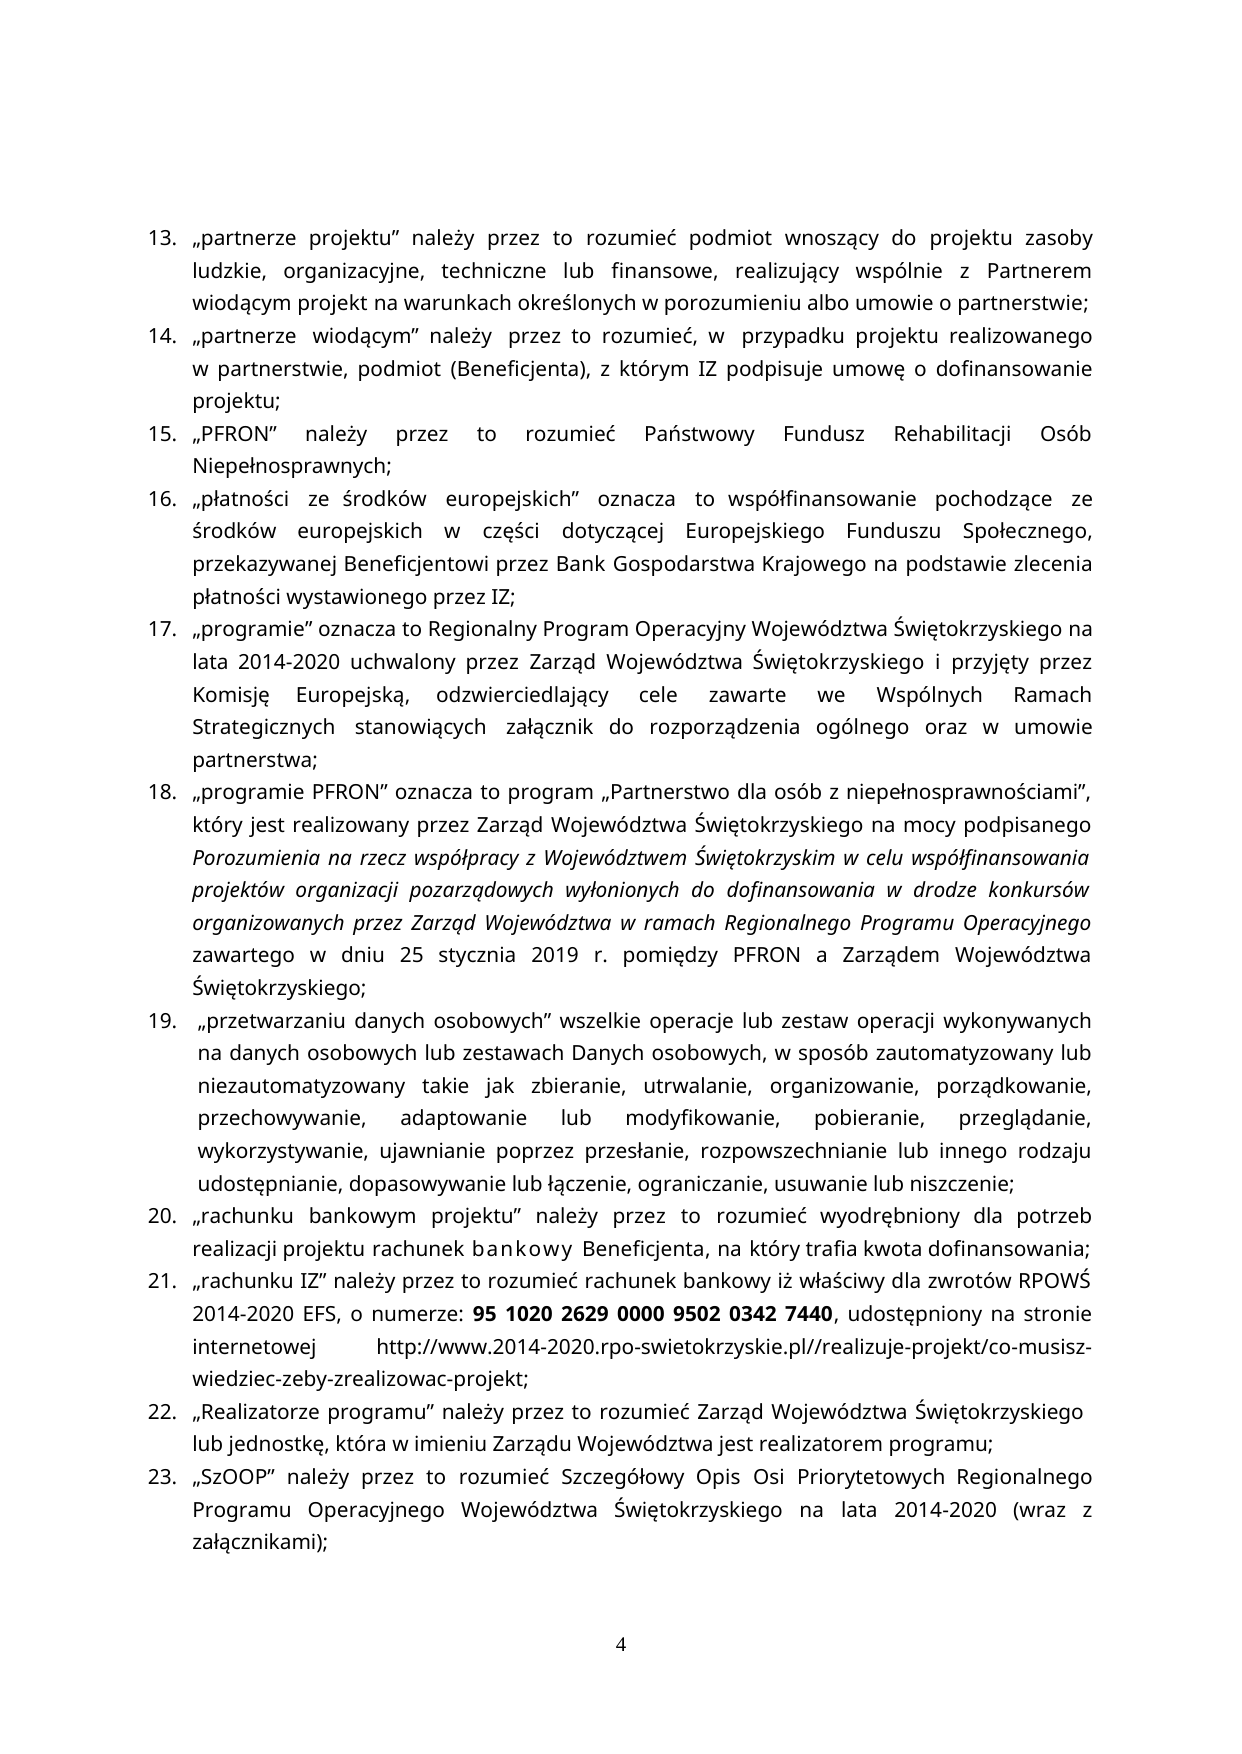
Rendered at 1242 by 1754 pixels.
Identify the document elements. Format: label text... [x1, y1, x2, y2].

list „partnerze projektu” należy przez to rozumieć podmiot wnoszący do projektu zasoby ludzkie, organizacyjne, techniczne lub finansowe, realizujący wspólnie z Partnerem wiodącym projekt na warunkach określonych w porozumieniu albo umowie o partnerstwie; [148, 223, 1093, 317]
list „SzOOP” należy przez to rozumieć Szczegółowy Opis Osi Priorytetowych Regionalnego Programu Operacyjnego Województwa Świętokrzyskiego na lata 2014-2020 (wraz z załącznikami); [148, 1462, 1093, 1556]
list „PFRON” należy przez to rozumieć Państwowy Fundusz Rehabilitacji Osób Niepełnosprawnych; [148, 419, 1093, 480]
list „płatności ze środków europejskich” oznacza to współfinansowanie pochodzące ze środków europejskich w części dotyczącej Europejskiego Funduszu Społecznego, przekazywanej Beneficjentowi przez Bank Gospodarstwa Krajowego na podstawie zlecenia płatności wystawionego przez IZ; [148, 484, 1093, 610]
list „programie” oznacza to Regionalny Program Operacyjny Województwa Świętokrzyskiego na lata 2014-2020 uchwalony przez Zarząd Województwa Świętokrzyskiego i przyjęty przez Komisję Europejską, odzwierciedlający cele zawarte we Wspólnych Ramach Strategicznych stanowiących załącznik do rozporządzenia ogólnego oraz w umowie partnerstwa; [148, 614, 1093, 773]
list „programie PFRON” oznacza to program „Partnerstwo dla osób z niepełnosprawnościami”, który jest realizowany przez Zarząd Województwa Świętokrzyskiego na mocy podpisanego Porozumienia na rzecz współpracy z Województwem Świętokrzyskim w celu współfinansowania projektów organizacji pozarządowych wyłonionych do dofinansowania w drodze konkursów organizowanych przez Zarząd Województwa w ramach Regionalnego Programu Operacyjnego zawartego w dniu 25 stycznia 2019 r. pomiędzy PFRON a Zarządem Województwa Świętokrzyskiego; [148, 777, 1093, 1002]
list „rachunku IZ” należy przez to rozumieć rachunek bankowy iż właściwy dla zwrotów RPOWŚ 2014-2020 EFS, o numerze: 95 1020 2629 0000 9502 0342 7440, udostępniony na stronie internetowej http://www.2014-2020.rpo-swietokrzyskie.pl//realizuje-projekt/co-musisz-wiedziec-zeby-zrealizowac-projekt; [148, 1267, 1093, 1393]
list „Realizatorze programu” należy przez to rozumieć Zarząd Województwa Świętokrzyskiego lub jednostkę, która w imieniu Zarządu Województwa jest realizatorem programu; [148, 1397, 1093, 1458]
list „przetwarzaniu danych osobowych” wszelkie operacje lub zestaw operacji wykonywanych na danych osobowych lub zestawach Danych osobowych, w sposób zautomatyzowany lub niezautomatyzowany takie jak zbieranie, utrwalanie, organizowanie, porządkowanie, przechowywanie, adaptowanie lub modyfikowanie, pobieranie, przeglądanie, wykorzystywanie, ujawnianie poprzez przesłanie, rozpowszechnianie lub innego rodzaju udostępnianie, dopasowywanie lub łączenie, ograniczanie, usuwanie lub niszczenie; [148, 1006, 1093, 1197]
list „rachunku bankowym projektu” należy przez to rozumieć wyodrębniony dla potrzeb realizacji projektu rachunek bankowy Beneficjenta, na który trafia kwota dofinansowania; [148, 1201, 1093, 1262]
list „partnerze wiodącym” należy przez to rozumieć, w przypadku projektu realizowanego w partnerstwie, podmiot (Beneficjenta), z którym IZ podpisuje umowę o dofinansowanie projektu; [148, 321, 1093, 415]
